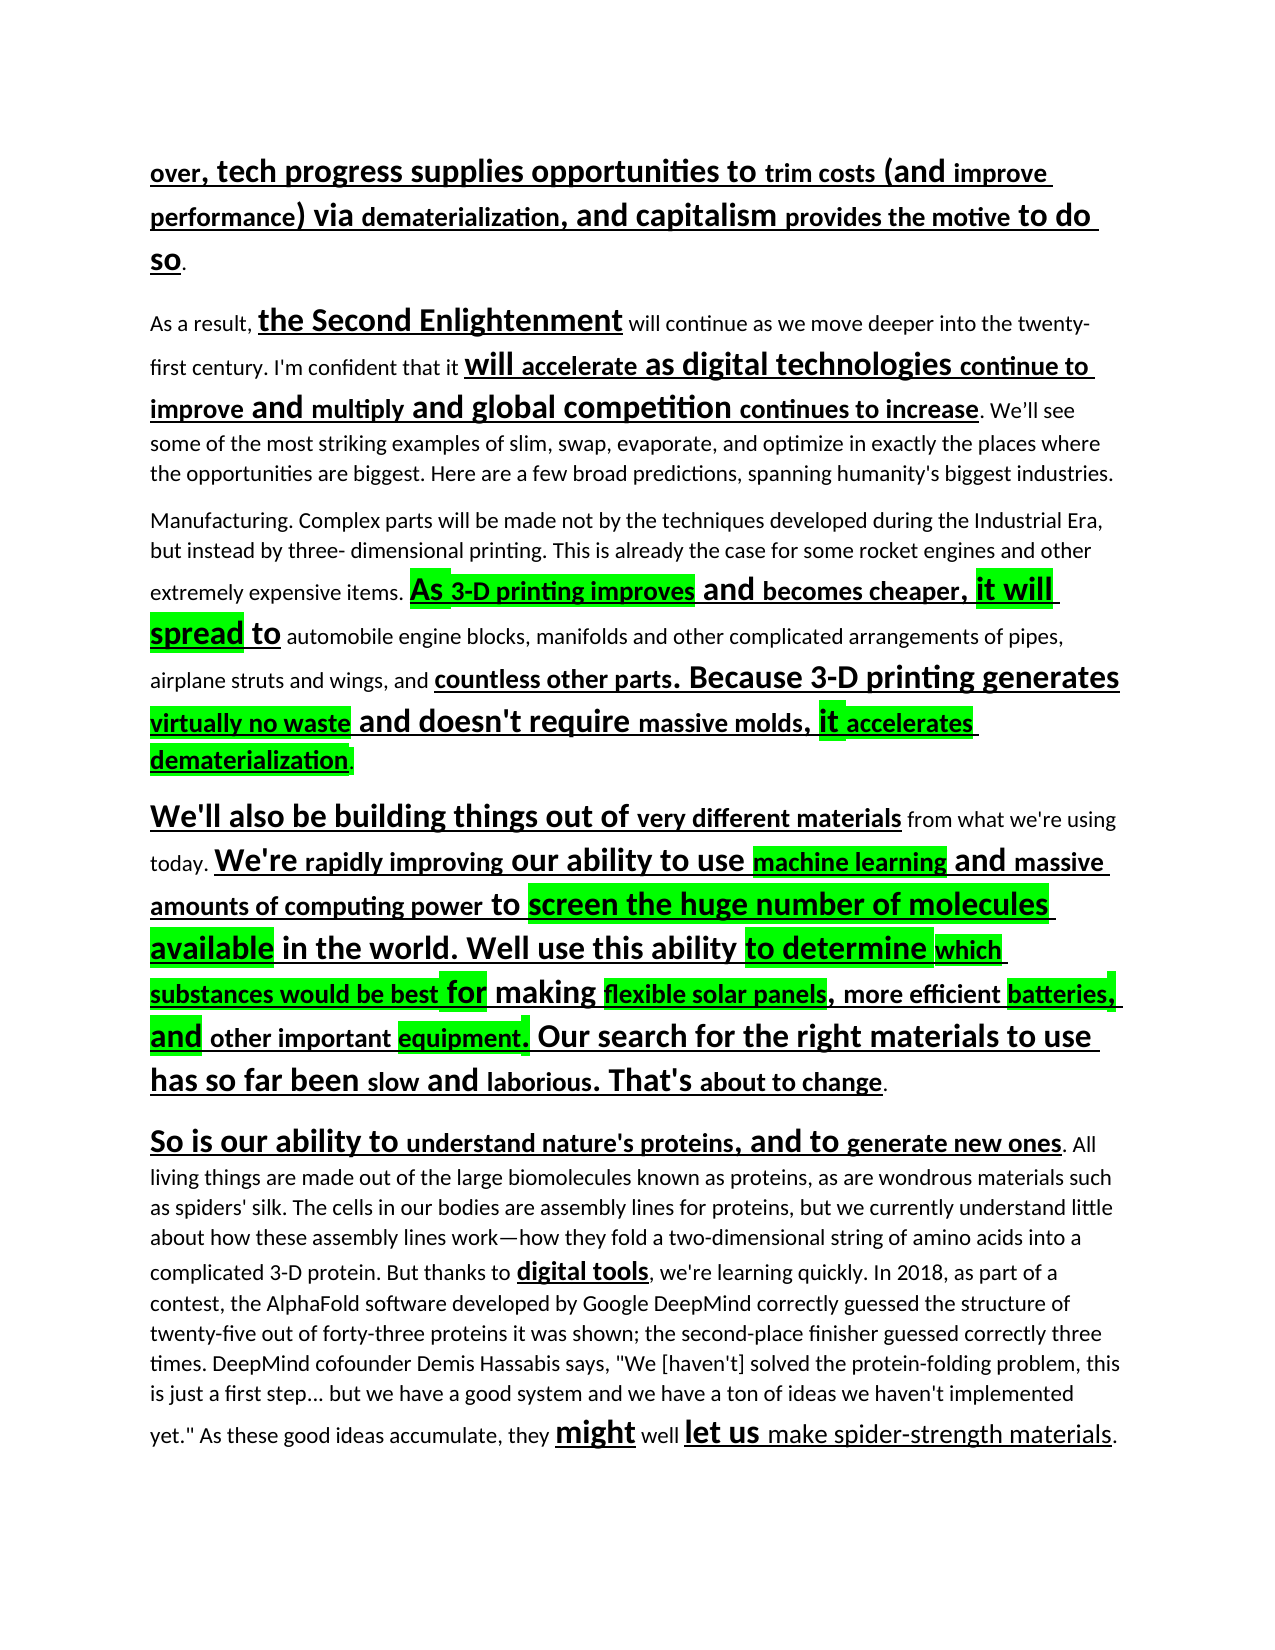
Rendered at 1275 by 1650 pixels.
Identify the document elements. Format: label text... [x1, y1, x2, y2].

text Manufacturing. Complex parts will be made not by the techniques developed during the Industrial Era, but instead by three- dimensional printing. This is already the case for some rocket engines and other extremely expensive items. As 3-D printing improves and becomes cheaper, it will spread to automobile engine blocks, manifolds and other complicated arrangements of pipes, airplane struts and wings, and countless other parts. Because 3-D printing generates virtually no waste and doesn't require massive molds, it accelerates dematerialization. [150, 506, 1125, 776]
text As a result, the Second Enlightenment will continue as we move deeper into the twenty-first century. I'm confident that it will accelerate as digital technologies continue to improve and multiply and global competition continues to increase. We’ll see some of the most striking examples of slim, swap, evaporate, and optimize in exactly the places where the opportunities are biggest. Here are a few broad predictions, spanning humanity's biggest industries. [150, 298, 1125, 488]
text So is our ability to understand nature's proteins, and to generate new ones. All living things are made out of the large biomolecules known as proteins, as are wondrous materials such as spiders' silk. The cells in our bodies are assembly lines for proteins, but we currently understand little about how these assembly lines work—how they fold a two-dimensional string of amino acids into a complicated 3-D protein. But thanks to digital tools, we're learning quickly. In 2018, as part of a contest, the AlphaFold software developed by Google DeepMind correctly guessed the structure of twenty-five out of forty-three proteins it was shown; the second-place finisher guessed correctly three times. DeepMind cofounder Demis Hassabis says, "We [haven't] solved the protein-folding problem, this is just a first step... but we have a good system and we have a ton of ideas we haven't implemented yet." As these good ideas accumulate, they might well let us make spider-strength materials. [150, 1120, 1125, 1452]
text We'll also be building things out of very different materials from what we're using today. We're rapidly improving our ability to use machine learning and massive amounts of computing power to screen the huge number of molecules available in the world. Well use this ability to determine which substances would be best for making flexible solar panels, more efficient batteries, and other important equipment. Our search for the right materials to use has so far been slow and laborious. That's about to change. [150, 795, 1125, 1100]
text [150, 150, 1125, 279]
